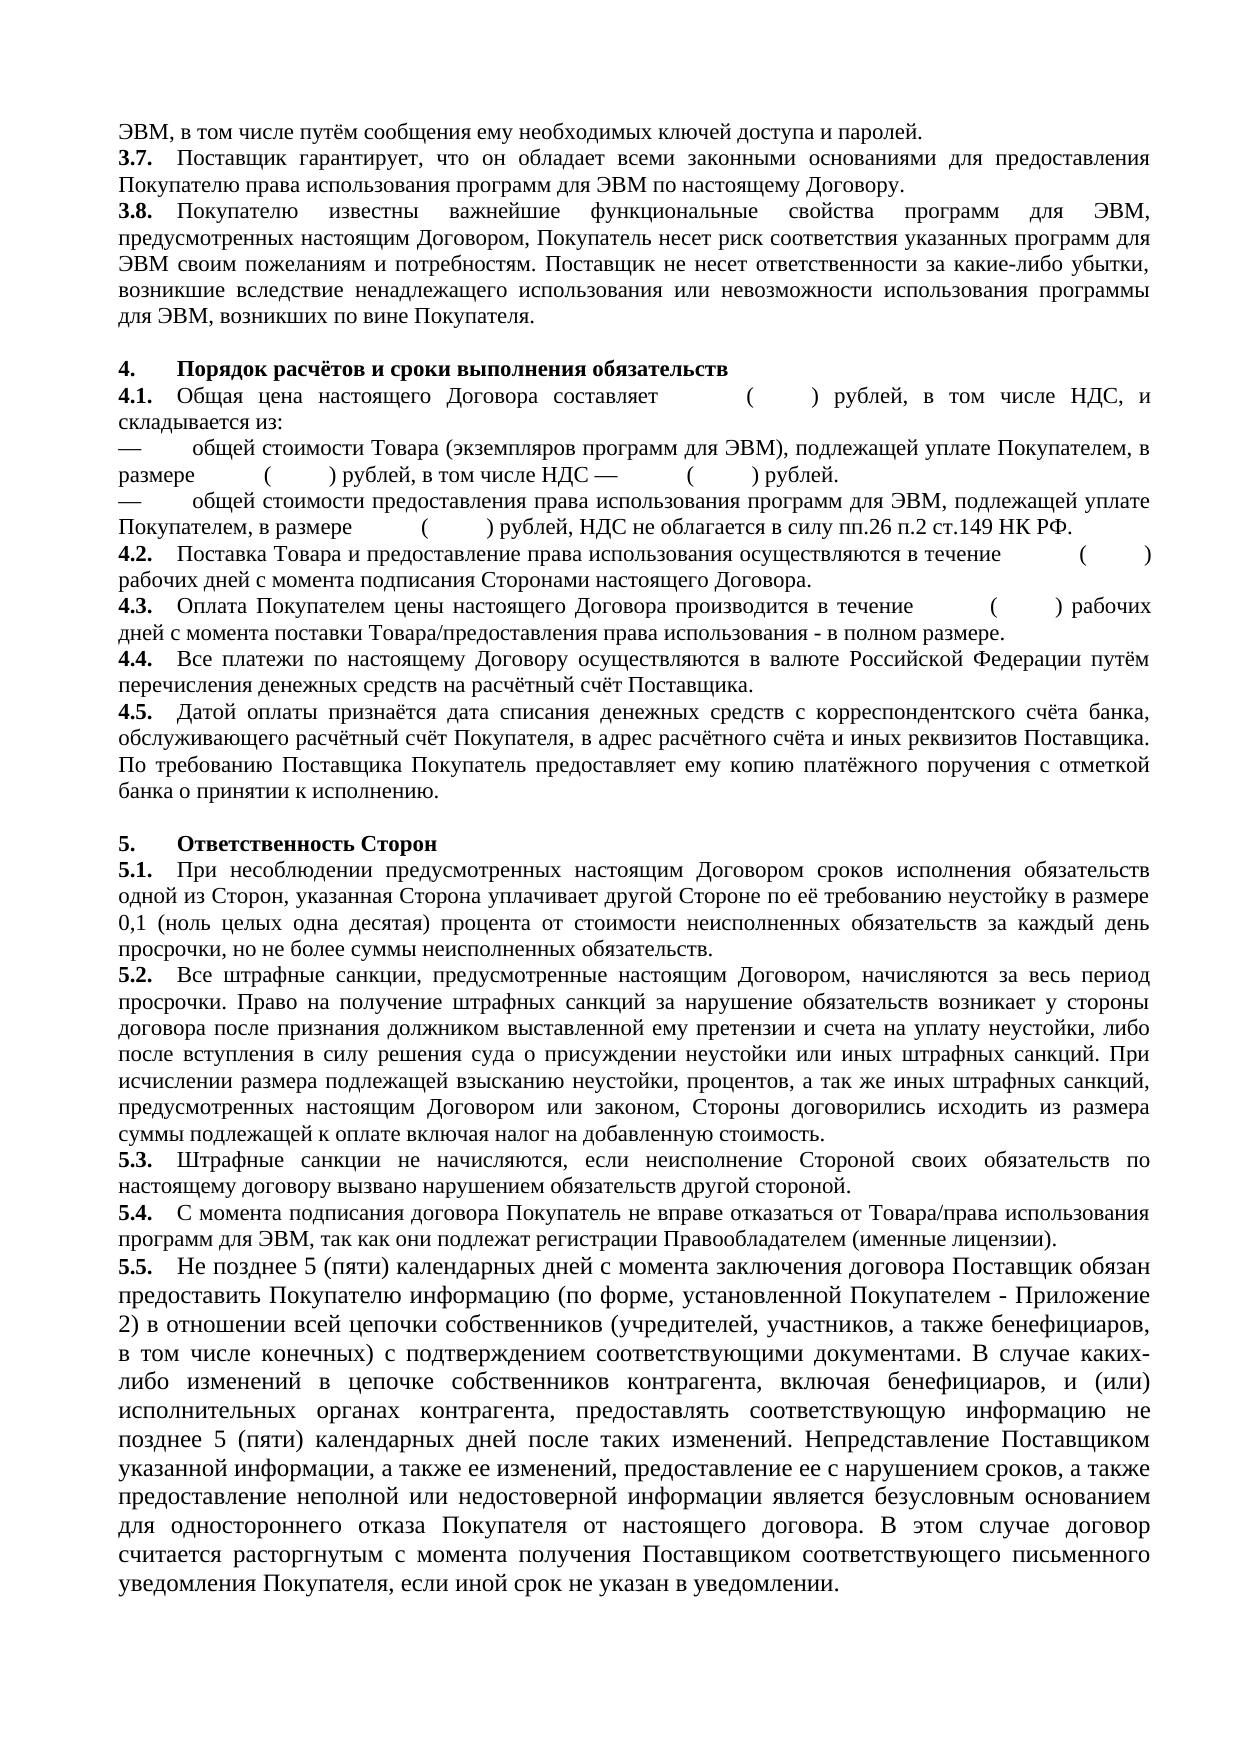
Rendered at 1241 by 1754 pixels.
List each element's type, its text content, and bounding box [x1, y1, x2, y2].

list При несоблюдении предусмотренных настоящим Договором сроков исполнения обязательств одной из Сторон, указанная Сторона уплачивает другой Стороне по её требованию неустойку в размере 0,1 (ноль целых одна десятая) процента от стоимости неисполненных обязательств за каждый день просрочки, но не более суммы неисполненных обязательств. [118, 856, 1152, 961]
list Покупателю известны важнейшие функциональные свойства программ для ЭВМ, предусмотренных настоящим Договором, Покупатель несет риск соответствия указанных программ для ЭВМ своим пожеланиям и потребностям. Поставщик не несет ответственности за какие-либо убытки, возникшие вследствие ненадлежащего использования или невозможности использования программы для ЭВМ, возникших по вине Покупателя. [118, 197, 1152, 329]
list Все платежи по настоящему Договору осуществляются в валюте Российской Федерации путём перечисления денежных средств на расчётный счёт Поставщика. [118, 645, 1152, 698]
list Общая цена настоящего Договора составляет ( ) рублей, в том числе НДС, и складывается из: [118, 382, 1152, 434]
list Оплата Покупателем цены настоящего Договора производится в течение ( ) рабочих дней с момента поставки Товара/предоставления права использования - в полном размере. [118, 592, 1152, 645]
list Поставка Товара и предоставление права использования осуществляются в течение ( ) рабочих дней с момента подписания Сторонами настоящего Договора. [118, 540, 1152, 592]
list Не позднее 5 (пяти) календарных дней с момента заключения договора Поставщик обязан предоставить Покупателю информацию (по форме, установленной Покупателем - Приложение 2) в отношении всей цепочки собственников (учредителей, участников, а также бенефициаров, в том числе конечных) с подтверждением соответствующими документами. В случае каких-либо изменений в цепочке собственников контрагента, включая бенефициаров, и (или) исполнительных органах контрагента, предоставлять соответствующую информацию не позднее 5 (пяти) календарных дней после таких изменений. Непредставление Поставщиком указанной информации, а также ее изменений, предоставление ее с нарушением сроков, а также предоставление неполной или недостоверной информации является безусловным основанием для одностороннего отказа Покупателя от настоящего договора. В этом случае договор считается расторгнутым с момента получения Поставщиком соответствующего письменного уведомления Покупателя, если иной срок не указан в уведомлении. [118, 1251, 1152, 1596]
list Ответственность Сторон [118, 830, 1152, 856]
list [118, 118, 1152, 144]
text — общей стоимости Товара (экземпляров программ для ЭВМ), подлежащей уплате Покупателем, в размере ( ) рублей, в том числе НДС — ( ) рублей. [118, 434, 1152, 487]
text — общей стоимости предоставления права использования программ для ЭВМ, подлежащей уплате Покупателем, в размере ( ) рублей, НДС не облагается в силу пп.26 п.2 ст.149 НК РФ. [118, 487, 1152, 540]
list Датой оплаты признаётся дата списания денежных средств с корреспондентского счёта банка, обслуживающего расчётный счёт Покупателя, в адрес расчётного счёта и иных реквизитов Поставщика. По требованию Поставщика Покупатель предоставляет ему копию платёжного поручения с отметкой банка о принятии к исполнению. [118, 698, 1152, 803]
list С момента подписания договора Покупатель не вправе отказаться от Товара/права использования программ для ЭВМ, так как они подлежат регистрации Правообладателем (именные лицензии). [118, 1199, 1152, 1251]
list Порядок расчётов и сроки выполнения обязательств [118, 355, 1152, 382]
list Поставщик гарантирует, что он обладает всеми законными основаниями для предоставления Покупателю права использования программ для ЭВМ по настоящему Договору. [118, 144, 1152, 197]
list Штрафные санкции не начисляются, если неисполнение Стороной своих обязательств по настоящему договору вызвано нарушением обязательств другой стороной. [118, 1146, 1152, 1199]
list Все штрафные санкции, предусмотренные настоящим Договором, начисляются за весь период просрочки. Право на получение штрафных санкций за нарушение обязательств возникает у стороны договора после признания должником выставленной ему претензии и счета на уплату неустойки, либо после вступления в силу решения суда о присуждении неустойки или иных штрафных санкций. При исчислении размера подлежащей взысканию неустойки, процентов, а так же иных штрафных санкций, предусмотренных настоящим Договором или законом, Стороны договорились исходить из размера суммы подлежащей к оплате включая налог на добавленную стоимость. [118, 961, 1152, 1146]
